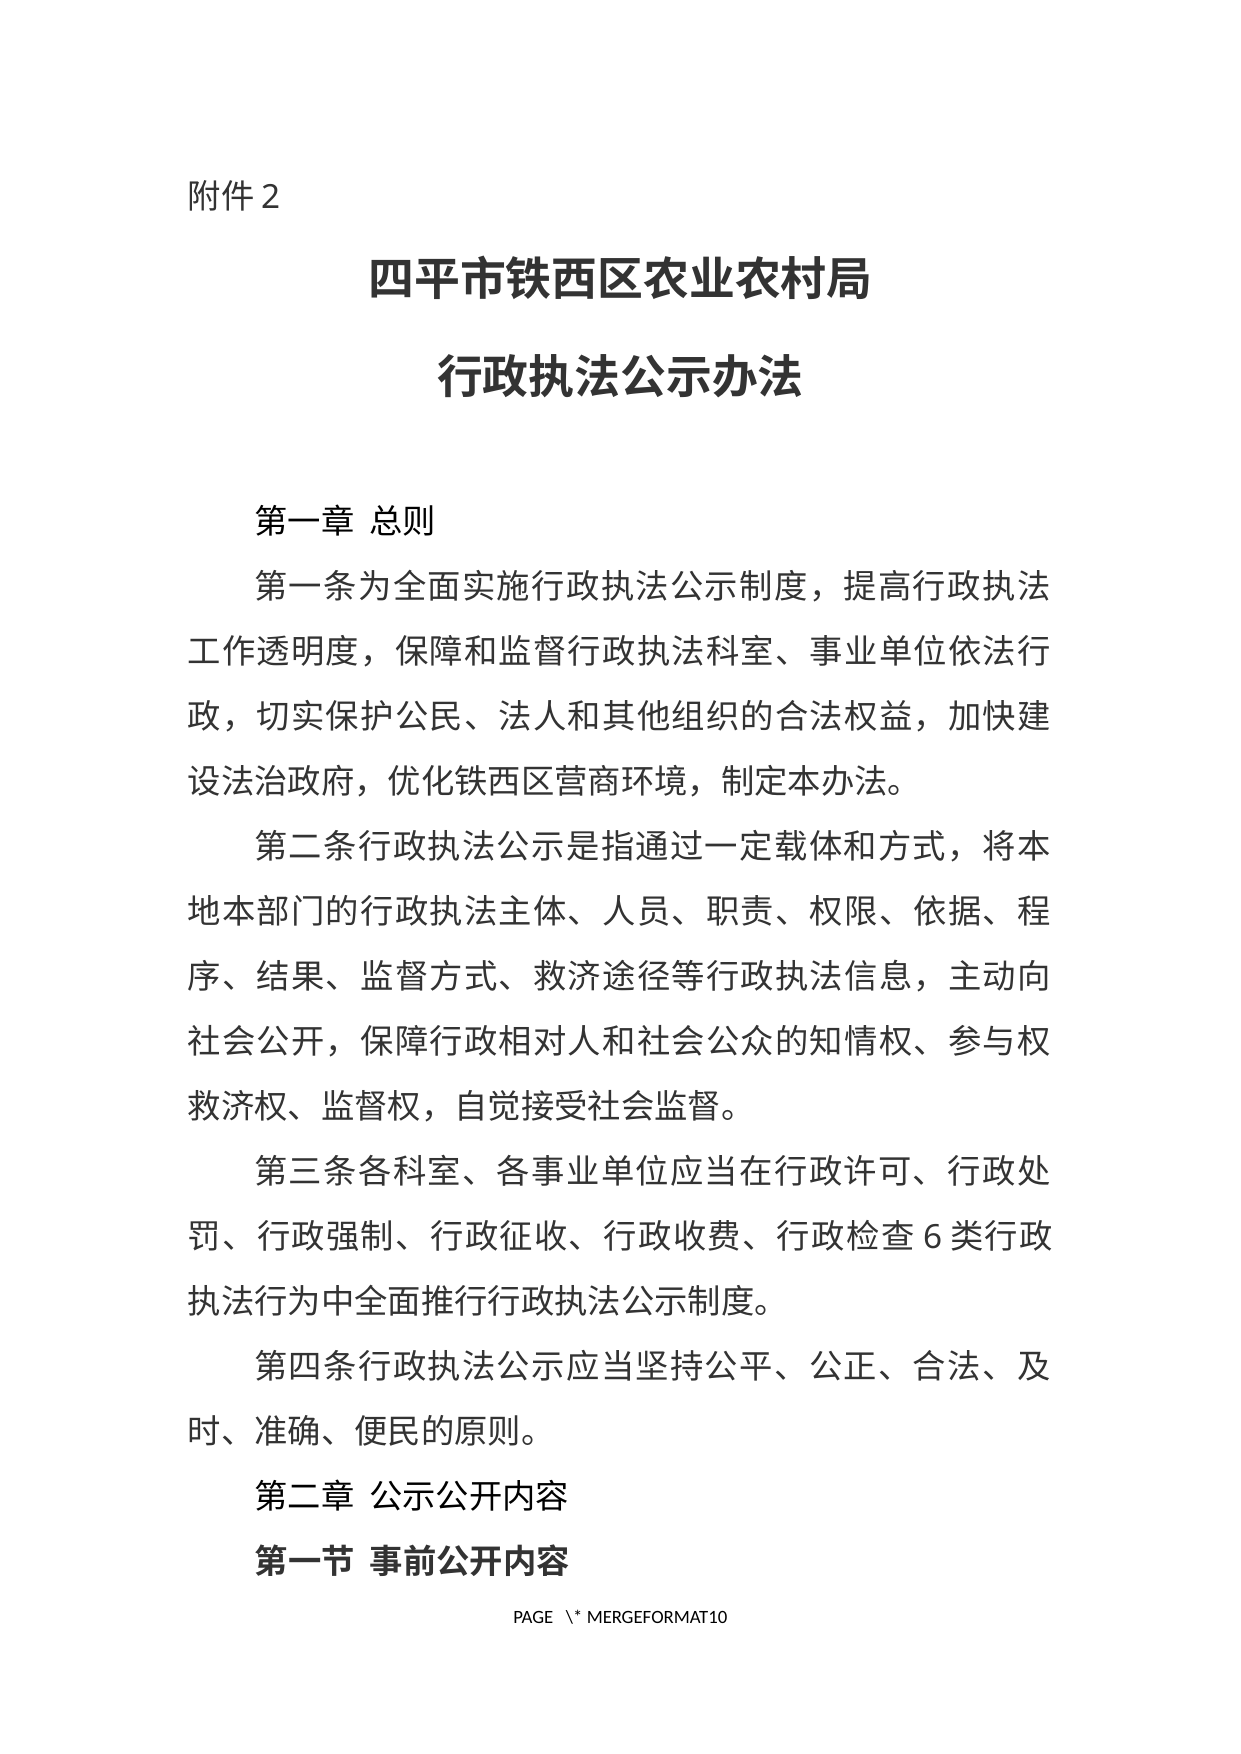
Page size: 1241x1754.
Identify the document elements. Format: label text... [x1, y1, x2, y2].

text 行政执法公示办法 [187, 324, 1053, 422]
subtitle 第一节 事前公开内容 [187, 1527, 1053, 1592]
text 四平市铁西区农业农村局 [187, 227, 1053, 324]
text 第一章 总则 [187, 487, 1053, 552]
text 第三条各科室、各事业单位应当在行政许可、行政处罚、行政强制、行政征收、行政收费、行政检查6类行政执法行为中全面推行行政执法公示制度。 [187, 1137, 1053, 1332]
subtitle 第二章 公示公开内容 [187, 1462, 1053, 1527]
text 第二条行政执法公示是指通过一定载体和方式，将本地本部门的行政执法主体、人员、职责、权限、依据、程序、结果、监督方式、救济途径等行政执法信息，主动向社会公开，保障行政相对人和社会公众的知情权、参与权、救济权、监督权，自觉接受社会监督。 [187, 812, 1053, 1137]
text 第一条为全面实施行政执法公示制度，提高行政执法工作透明度，保障和监督行政执法科室、事业单位依法行政，切实保护公民、法人和其他组织的合法权益，加快建设法治政府，优化铁西区营商环境，制定本办法。 [187, 552, 1053, 812]
text 附件2 [187, 162, 1053, 227]
text 第四条行政执法公示应当坚持公平、公正、合法、及时、准确、便民的原则。 [187, 1332, 1053, 1462]
